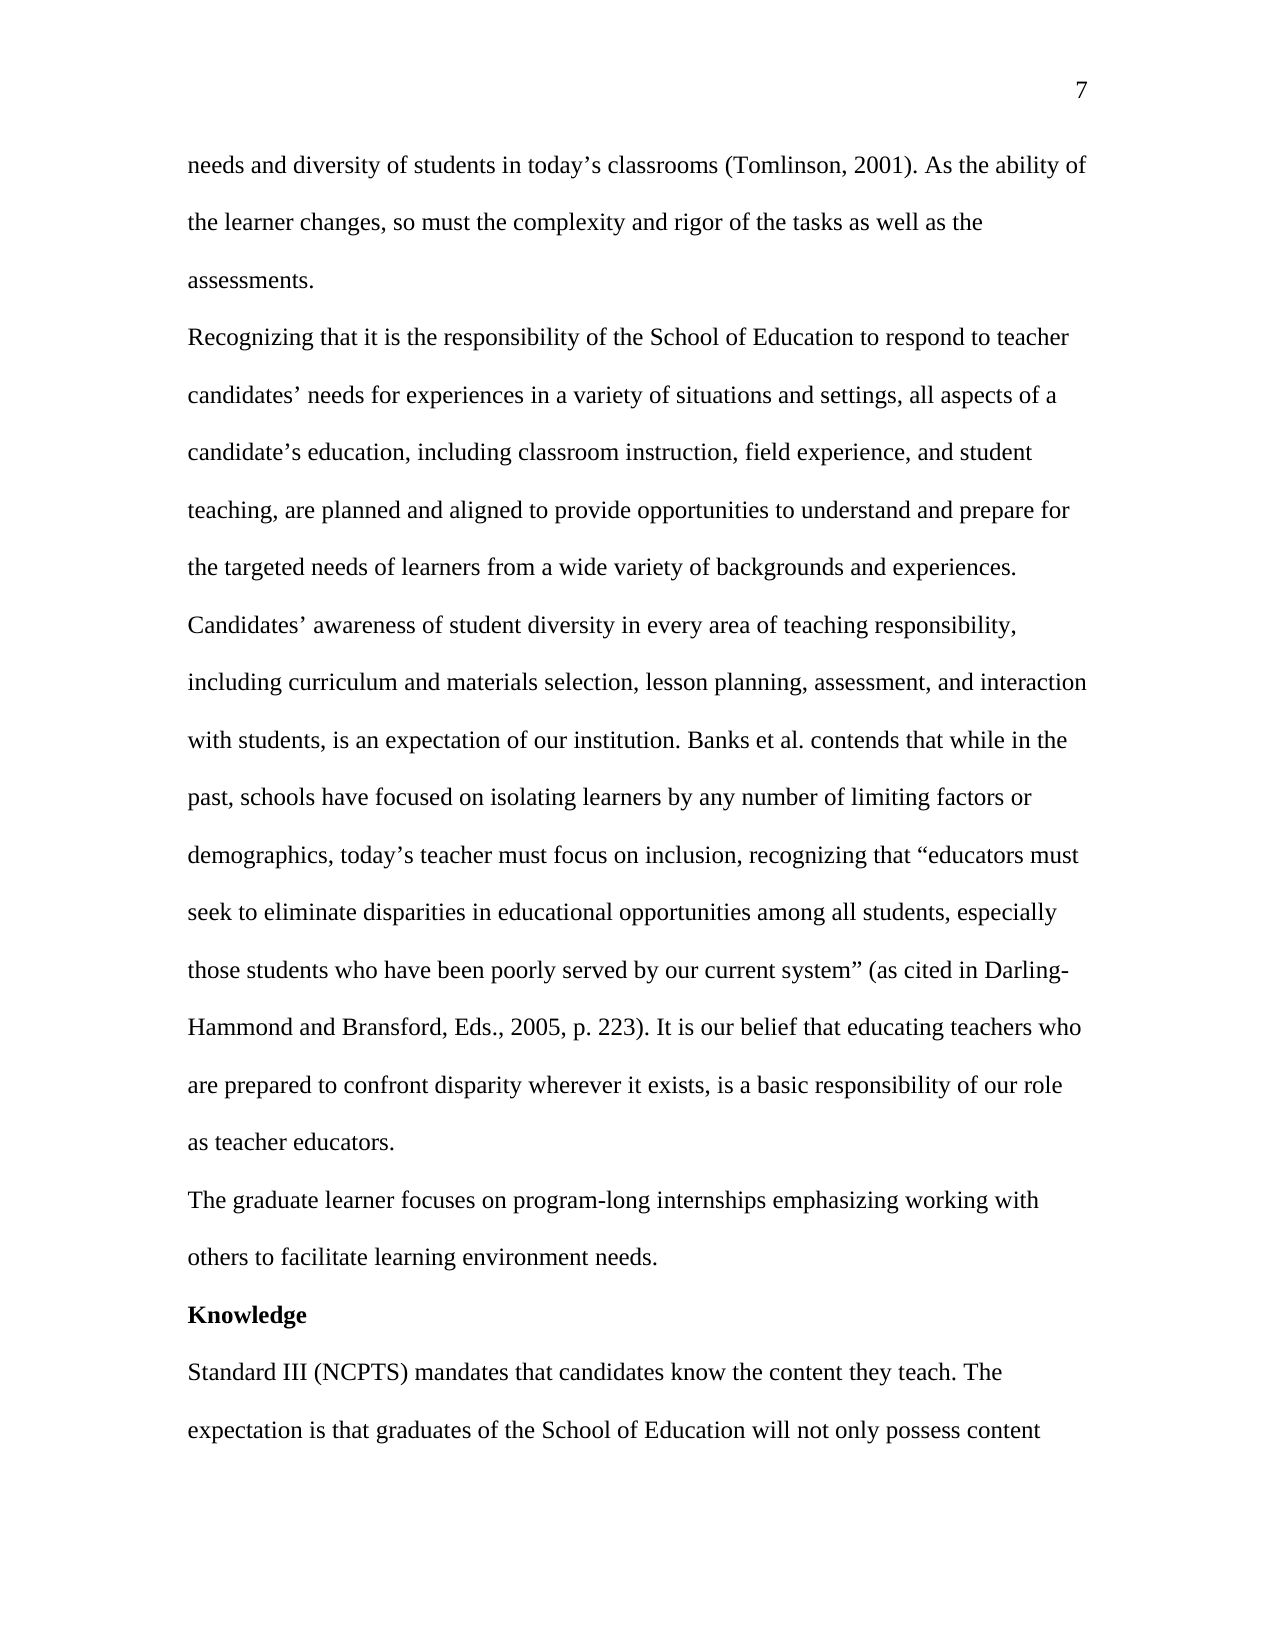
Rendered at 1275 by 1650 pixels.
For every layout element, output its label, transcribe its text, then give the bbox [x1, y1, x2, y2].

text Knowledge [187, 1300, 1087, 1329]
text The graduate learner focuses on program-long internships emphasizing working with others to facilitate learning environment needs. [187, 1185, 1087, 1271]
text Recognizing that it is the responsibility of the School of Education to respond to teacher candidates’ needs for experiences in a variety of situations and settings, all aspects of a candidate’s education, including classroom instruction, field experience, and student teaching, are planned and aligned to provide opportunities to understand and prepare for the targeted needs of learners from a wide variety of backgrounds and experiences. Candidates’ awareness of student diversity in every area of teaching responsibility, including curriculum and materials selection, lesson planning, assessment, and interaction with students, is an expectation of our institution. Banks et al. contends that while in the past, schools have focused on isolating learners by any number of limiting factors or demographics, today’s teacher must focus on inclusion, recognizing that “educators must seek to eliminate disparities in educational opportunities among all students, especially those students who have been poorly served by our current system” (as cited in Darling-Hammond and Bransford, Eds., 2005, p. 223). It is our belief that educating teachers who are prepared to confront disparity wherever it exists, is a basic responsibility of our role as teacher educators. [187, 322, 1087, 1156]
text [187, 1357, 1087, 1444]
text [187, 150, 1087, 294]
